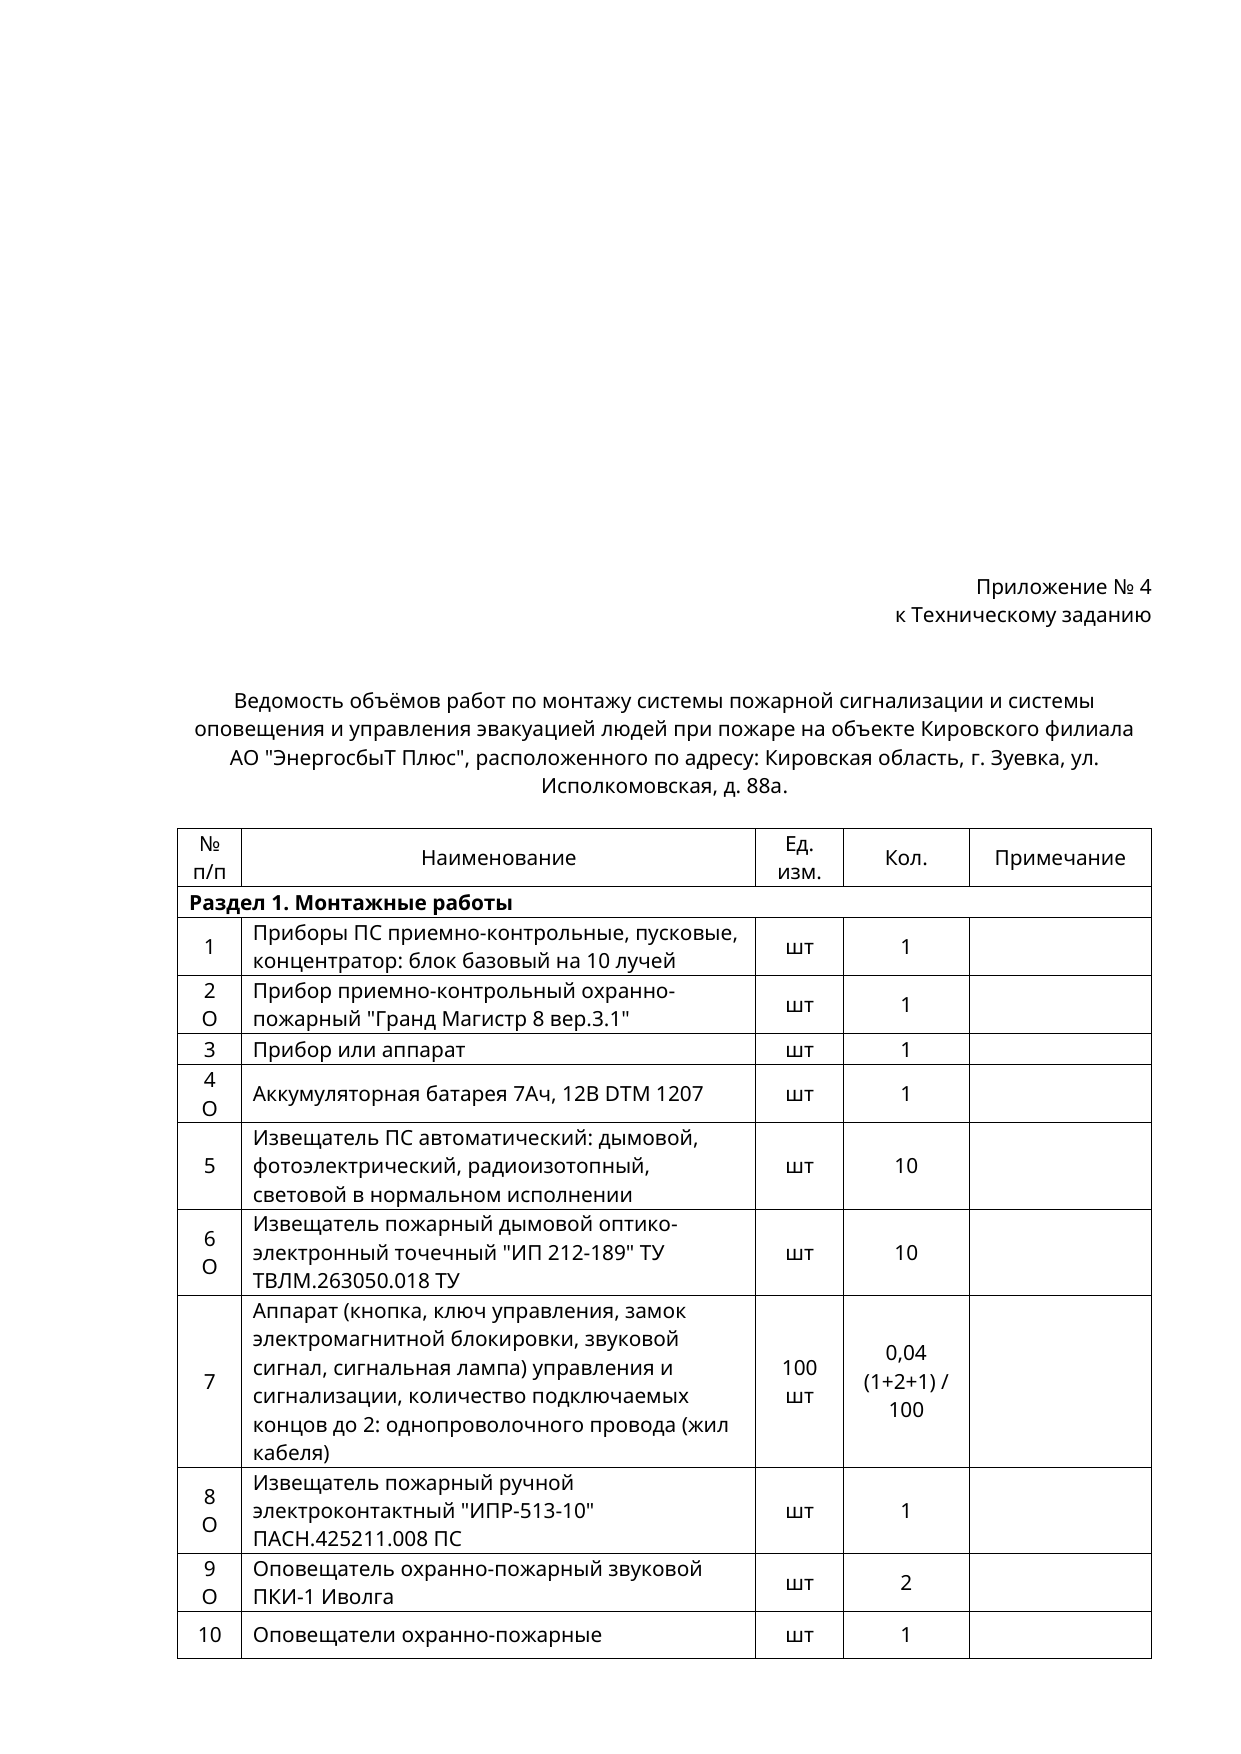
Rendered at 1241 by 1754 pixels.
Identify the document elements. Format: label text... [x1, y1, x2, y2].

table_header Ед. изм. [756, 829, 843, 886]
table_cell Аккумуляторная батарея 7Ач, 12В DTM 1207 [242, 1065, 755, 1122]
table_header № п/п [178, 829, 241, 886]
table_cell шт [756, 976, 843, 1033]
table_cell шт [756, 918, 843, 975]
table_cell [970, 1123, 1151, 1208]
table_cell 10 О [178, 1612, 241, 1658]
table_cell шт [756, 1612, 843, 1658]
table_cell 1 [844, 1468, 969, 1553]
table_cell шт [756, 1034, 843, 1064]
table_cell Извещатель пожарный дымовой оптико-электронный точечный "ИП 212-189" ТУ ТВЛМ.263050.018 ТУ [242, 1210, 755, 1295]
table_cell [970, 976, 1151, 1033]
table_cell [970, 1296, 1151, 1467]
table_cell 4 О [178, 1065, 241, 1122]
table_cell 1 [844, 1065, 969, 1122]
text Ведомость объёмов работ по монтажу системы пожарной сигнализации и системы оповещения и управления эвакуацией людей при пожаре на объекте Кировского филиала АО "ЭнергосбыТ Плюс", расположенного по адресу: Кировская область, г. Зуевка, ул. Исполкомовская, д. 88а. [177, 686, 1152, 799]
table_cell 1 [178, 918, 241, 975]
table_cell шт [756, 1123, 843, 1208]
table_cell 8 О [178, 1468, 241, 1553]
table_cell 5 [178, 1123, 241, 1208]
table_cell 10 [844, 1210, 969, 1295]
text к Техническому заданию [177, 601, 1152, 629]
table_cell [242, 1612, 755, 1658]
table_cell Раздел 1. Монтажные работы [178, 887, 1151, 917]
table_cell [970, 1554, 1151, 1611]
table_cell 1 [844, 976, 969, 1033]
table_cell [970, 1034, 1151, 1064]
table_cell 10 [844, 1123, 969, 1208]
table_header Примечание [970, 829, 1151, 886]
table_cell [970, 918, 1151, 975]
table_cell 3 [178, 1034, 241, 1064]
table_cell Извещатель ПС автоматический: дымовой, фотоэлектрический, радиоизотопный, световой в нормальном исполнении [242, 1123, 755, 1208]
table_cell 6 О [178, 1210, 241, 1295]
table_cell [970, 1468, 1151, 1553]
table_cell [970, 1612, 1151, 1658]
table_cell Приборы ПС приемно-контрольные, пусковые, концентратор: блок базовый на 10 лучей [242, 918, 755, 975]
table_header Наименование [242, 829, 755, 886]
table_cell 9 О [178, 1554, 241, 1611]
table_cell 1 [844, 918, 969, 975]
table_cell Аппарат (кнопка, ключ управления, замок электромагнитной блокировки, звуковой сигнал, сигнальная лампа) управления и сигнализации, количество подключаемых концов до 2: однопроволочного провода (жил кабеля) [242, 1296, 755, 1467]
table_cell 2 О [178, 976, 241, 1033]
table_cell 1 [844, 1034, 969, 1064]
table_cell 7 [178, 1296, 241, 1467]
table_cell 2 [844, 1554, 969, 1611]
table_cell 0,04 (1+2+1) / 100 [844, 1296, 969, 1467]
table_cell Извещатель пожарный ручной электроконтактный "ИПР-513-10" ПАСН.425211.008 ПС [242, 1468, 755, 1553]
table_cell шт [756, 1468, 843, 1553]
table_cell Прибор приемно-контрольный охранно-пожарный "Гранд Магистр 8 вер.3.1" [242, 976, 755, 1033]
table_cell Оповещатель охранно-пожарный звуковой ПКИ-1 Иволга [242, 1554, 755, 1611]
table_cell 100 шт [756, 1296, 843, 1467]
table_cell Прибор или аппарат [242, 1034, 755, 1064]
table_cell шт [756, 1210, 843, 1295]
table_header Кол. [844, 829, 969, 886]
table_cell 1 [844, 1612, 969, 1658]
table_cell [970, 1210, 1151, 1295]
table_cell шт [756, 1065, 843, 1122]
table_cell [970, 1065, 1151, 1122]
text Приложение № 4 [177, 572, 1152, 601]
table_cell шт [756, 1554, 843, 1611]
